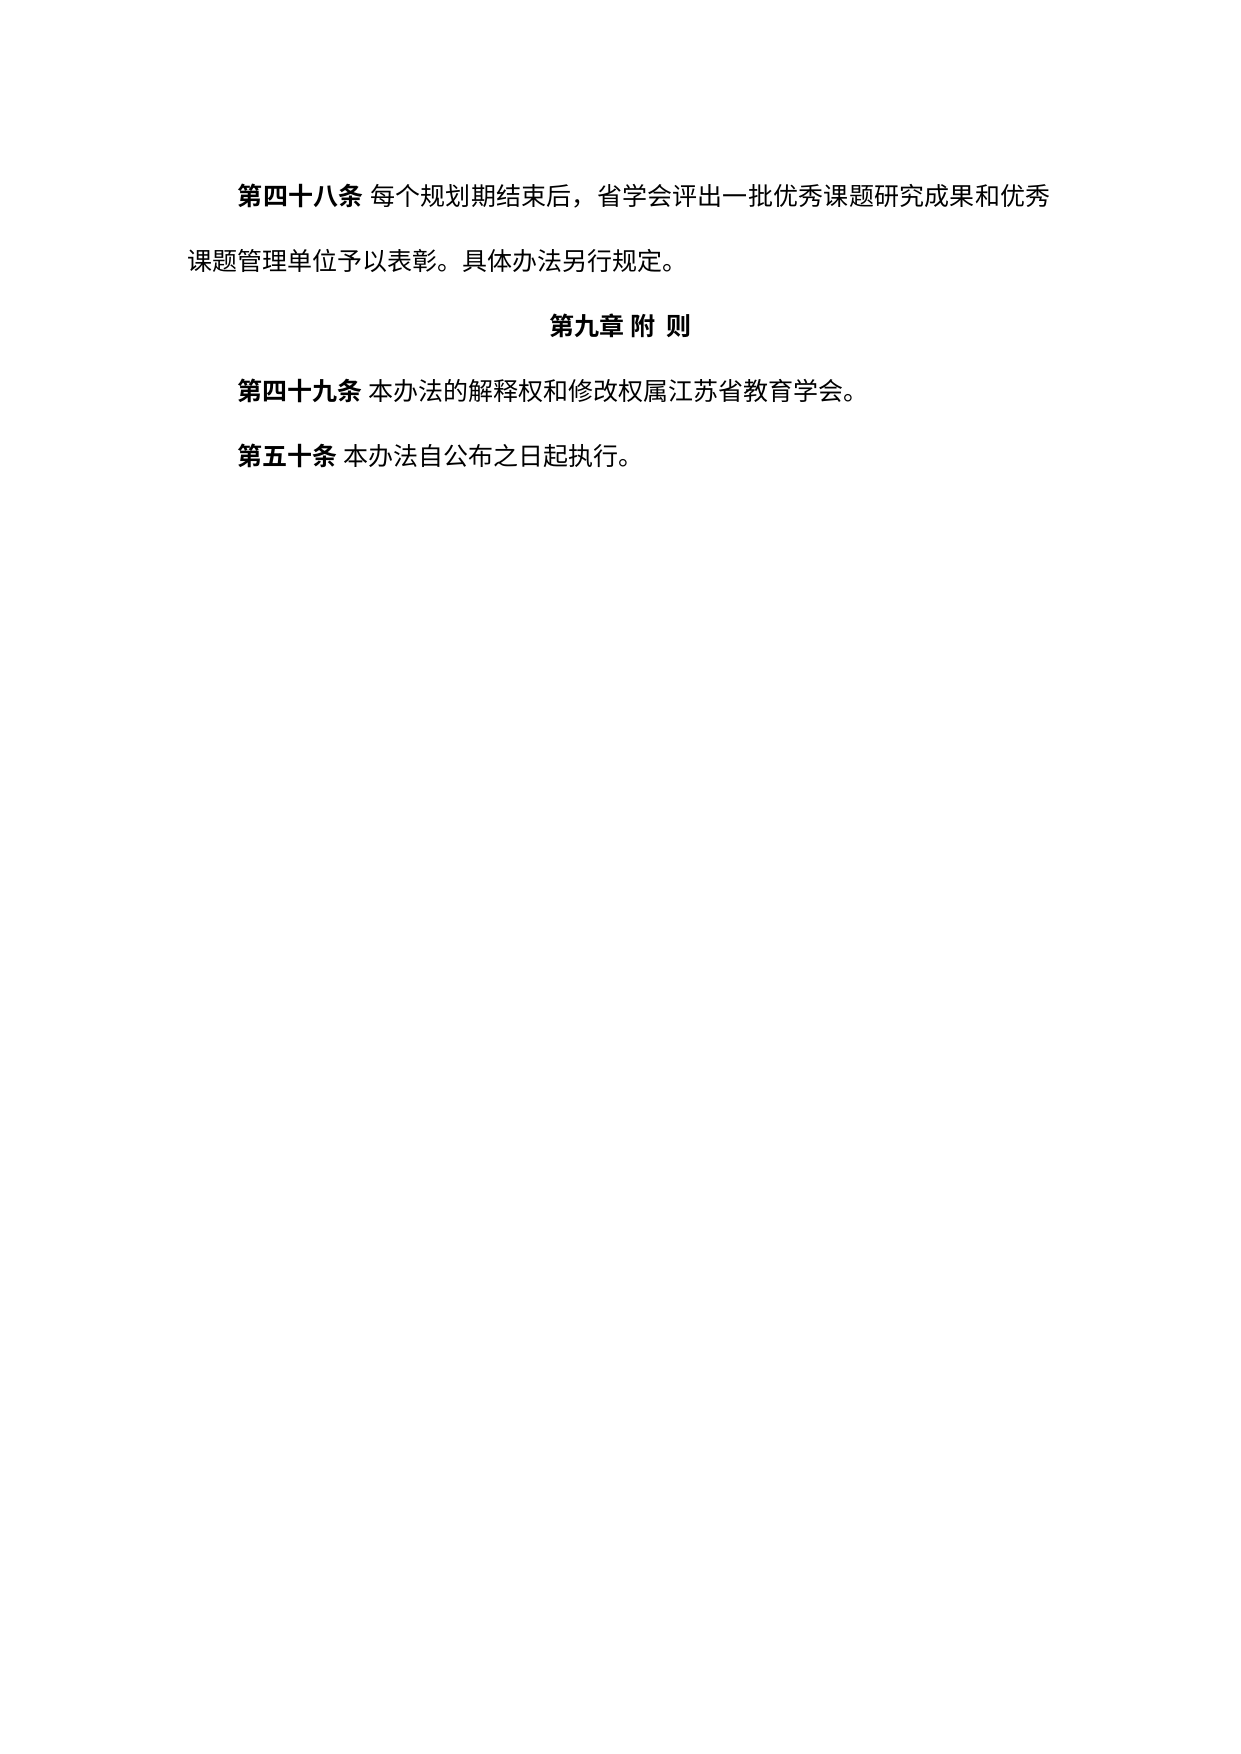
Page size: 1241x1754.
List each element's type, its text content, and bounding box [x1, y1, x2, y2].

text 第五十条 本办法自公布之日起执行。 [187, 422, 1053, 487]
text 第九章 附 则 [187, 292, 1053, 357]
text 第四十八条 每个规划期结束后，省学会评出一批优秀课题研究成果和优秀课题管理单位予以表彰。具体办法另行规定。 [187, 162, 1053, 292]
text 第四十九条 本办法的解释权和修改权属江苏省教育学会。 [187, 357, 1053, 422]
